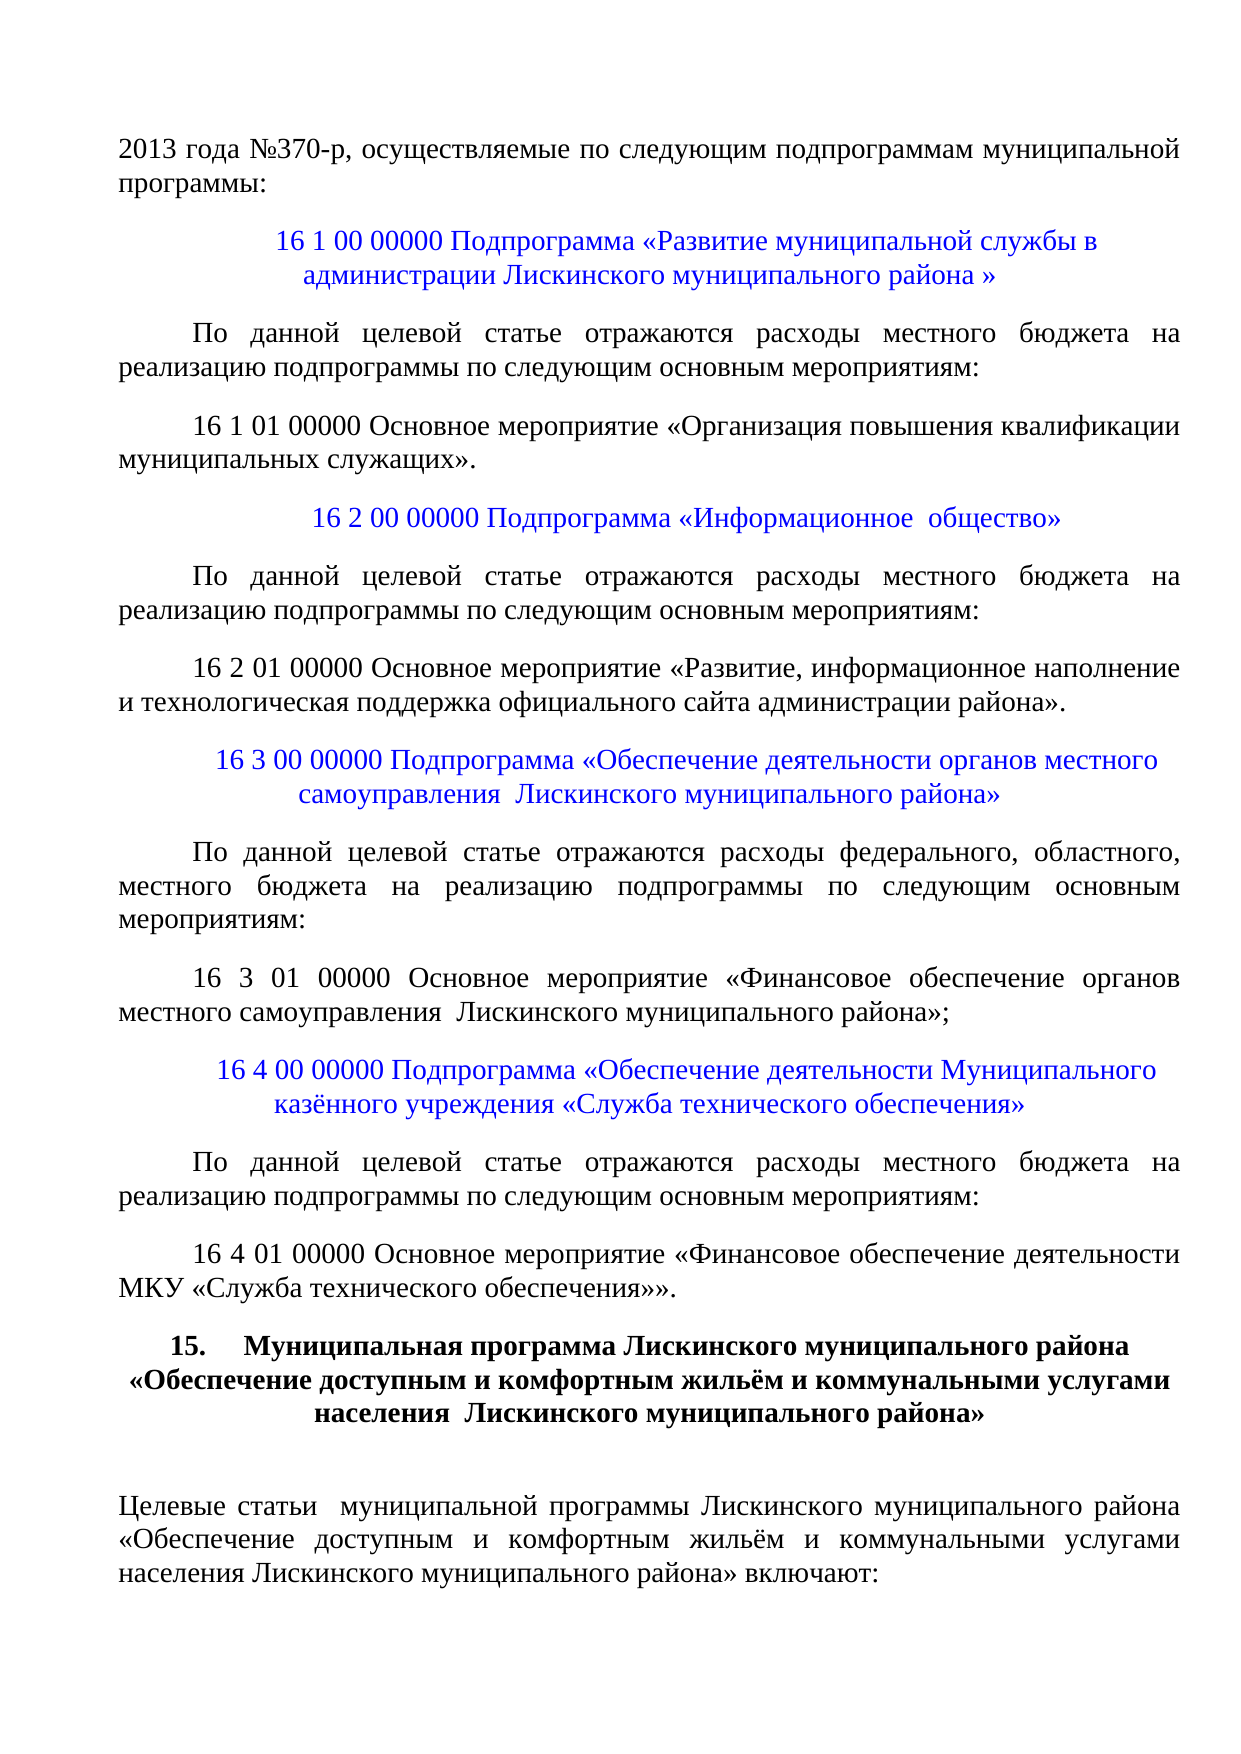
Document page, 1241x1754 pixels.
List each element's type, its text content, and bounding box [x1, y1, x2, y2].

text 16 2 01 00000 Основное мероприятие «Развитие, информационное наполнение и технологическая поддержка официального сайта администрации района». [118, 650, 1181, 717]
text По данной целевой статье отражаются расходы местного бюджета на реализацию подпрограммы по следующим основным мероприятиям: [118, 316, 1181, 383]
text Целевые статьи муниципальной программы Лискинского муниципального района «Обеспечение доступным и комфортным жильём и коммунальными услугами населения Лискинского муниципального района» включают: [118, 1488, 1181, 1588]
text 16 3 01 00000 Основное мероприятие «Финансовое обеспечение органов местного самоуправления Лискинского муниципального района»; [118, 960, 1181, 1027]
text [118, 131, 1181, 198]
text 16 1 01 00000 Основное мероприятие «Организация повышения квалификации муниципальных служащих». [118, 408, 1181, 475]
list Муниципальная программа Лискинского муниципального района «Обеспечение доступным и комфортным жильём и коммунальными услугами населения Лискинского муниципального района» [118, 1328, 1181, 1429]
text По данной целевой статье отражаются расходы федерального, областного, местного бюджета на реализацию подпрограммы по следующим основным мероприятиям: [118, 834, 1181, 935]
text По данной целевой статье отражаются расходы местного бюджета на реализацию подпрограммы по следующим основным мероприятиям: [118, 1144, 1181, 1211]
text По данной целевой статье отражаются расходы местного бюджета на реализацию подпрограммы по следующим основным мероприятиям: [118, 558, 1181, 625]
text 16 3 00 00000 Подпрограмма «Обеспечение деятельности органов местного самоуправления Лискинского муниципального района» [118, 742, 1181, 809]
text 16 2 00 00000 Подпрограмма «Информационное общество» [118, 500, 1181, 533]
text 16 4 00 00000 Подпрограмма «Обеспечение деятельности Муниципального казённого учреждения «Служба технического обеспечения» [118, 1052, 1181, 1119]
text 16 1 00 00000 Подпрограмма «Развитие муниципальной службы в администрации Лискинского муниципального района » [118, 223, 1181, 291]
text 16 4 01 00000 Основное мероприятие «Финансовое обеспечение деятельности МКУ «Служба технического обеспечения»». [118, 1236, 1181, 1303]
